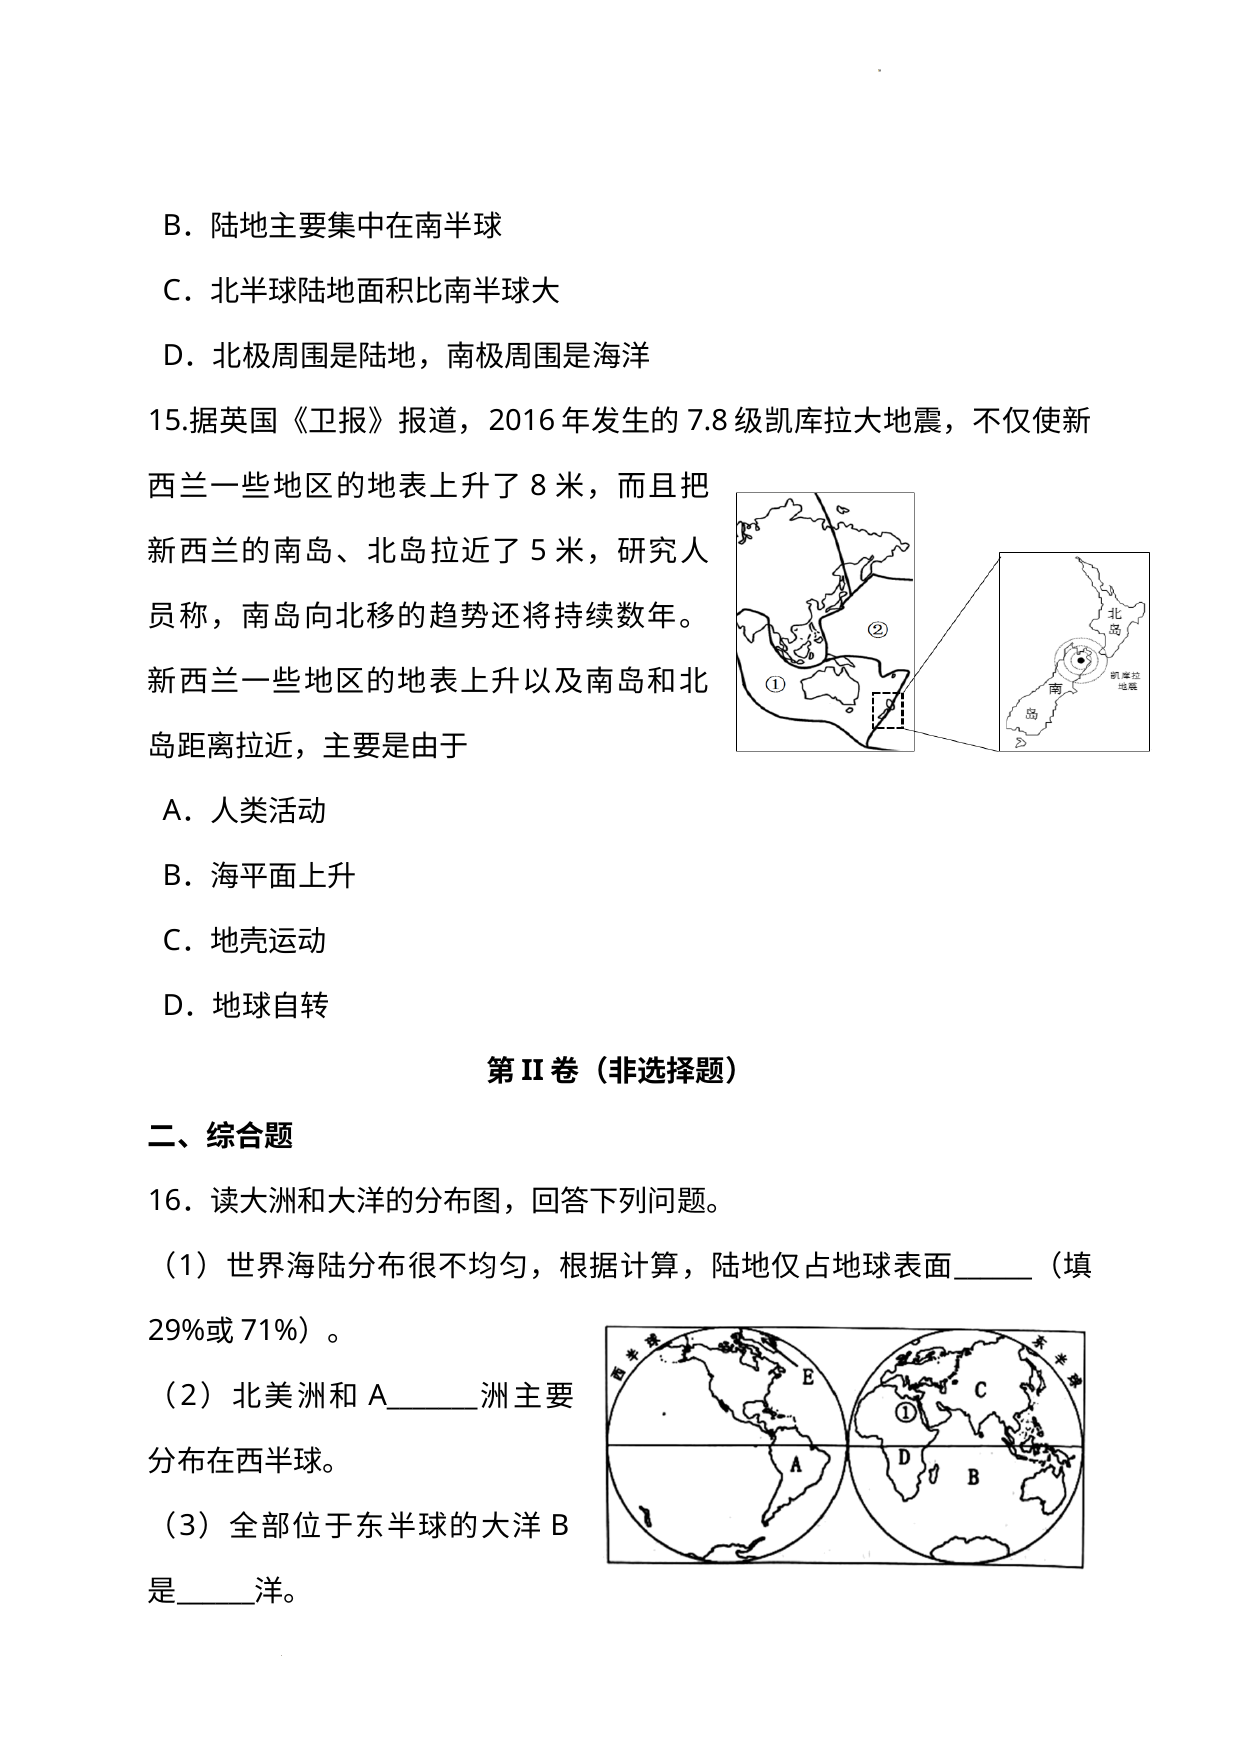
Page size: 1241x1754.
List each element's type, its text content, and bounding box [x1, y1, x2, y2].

text B．海平面上升 [148, 841, 1092, 906]
text 第II卷（非选择题） [148, 1036, 1092, 1101]
text 二、综合题 [148, 1101, 1092, 1166]
text D．北极周围是陆地，南极周围是海洋 [148, 321, 1092, 386]
text B．陆地主要集中在南半球 [148, 191, 1092, 256]
text D．地球自转 [148, 971, 1092, 1036]
text （1）世界海陆分布很不均匀，根据计算，陆地仅占地球表面______（填29%或71%）。 [148, 1231, 1092, 1361]
text （2）北美洲和A_______洲主要分布在西半球。 [148, 1361, 593, 1491]
picture [593, 1309, 1088, 1575]
text C．地壳运动 [148, 906, 1092, 971]
picture [728, 488, 1152, 754]
text A．人类活动 [148, 776, 1092, 841]
text 16．读大洲和大洋的分布图，回答下列问题。 [148, 1166, 1092, 1231]
text C．北半球陆地面积比南半球大 [148, 256, 1092, 321]
text （3）全部位于东半球的大洋B是______洋。 [148, 1491, 1092, 1621]
